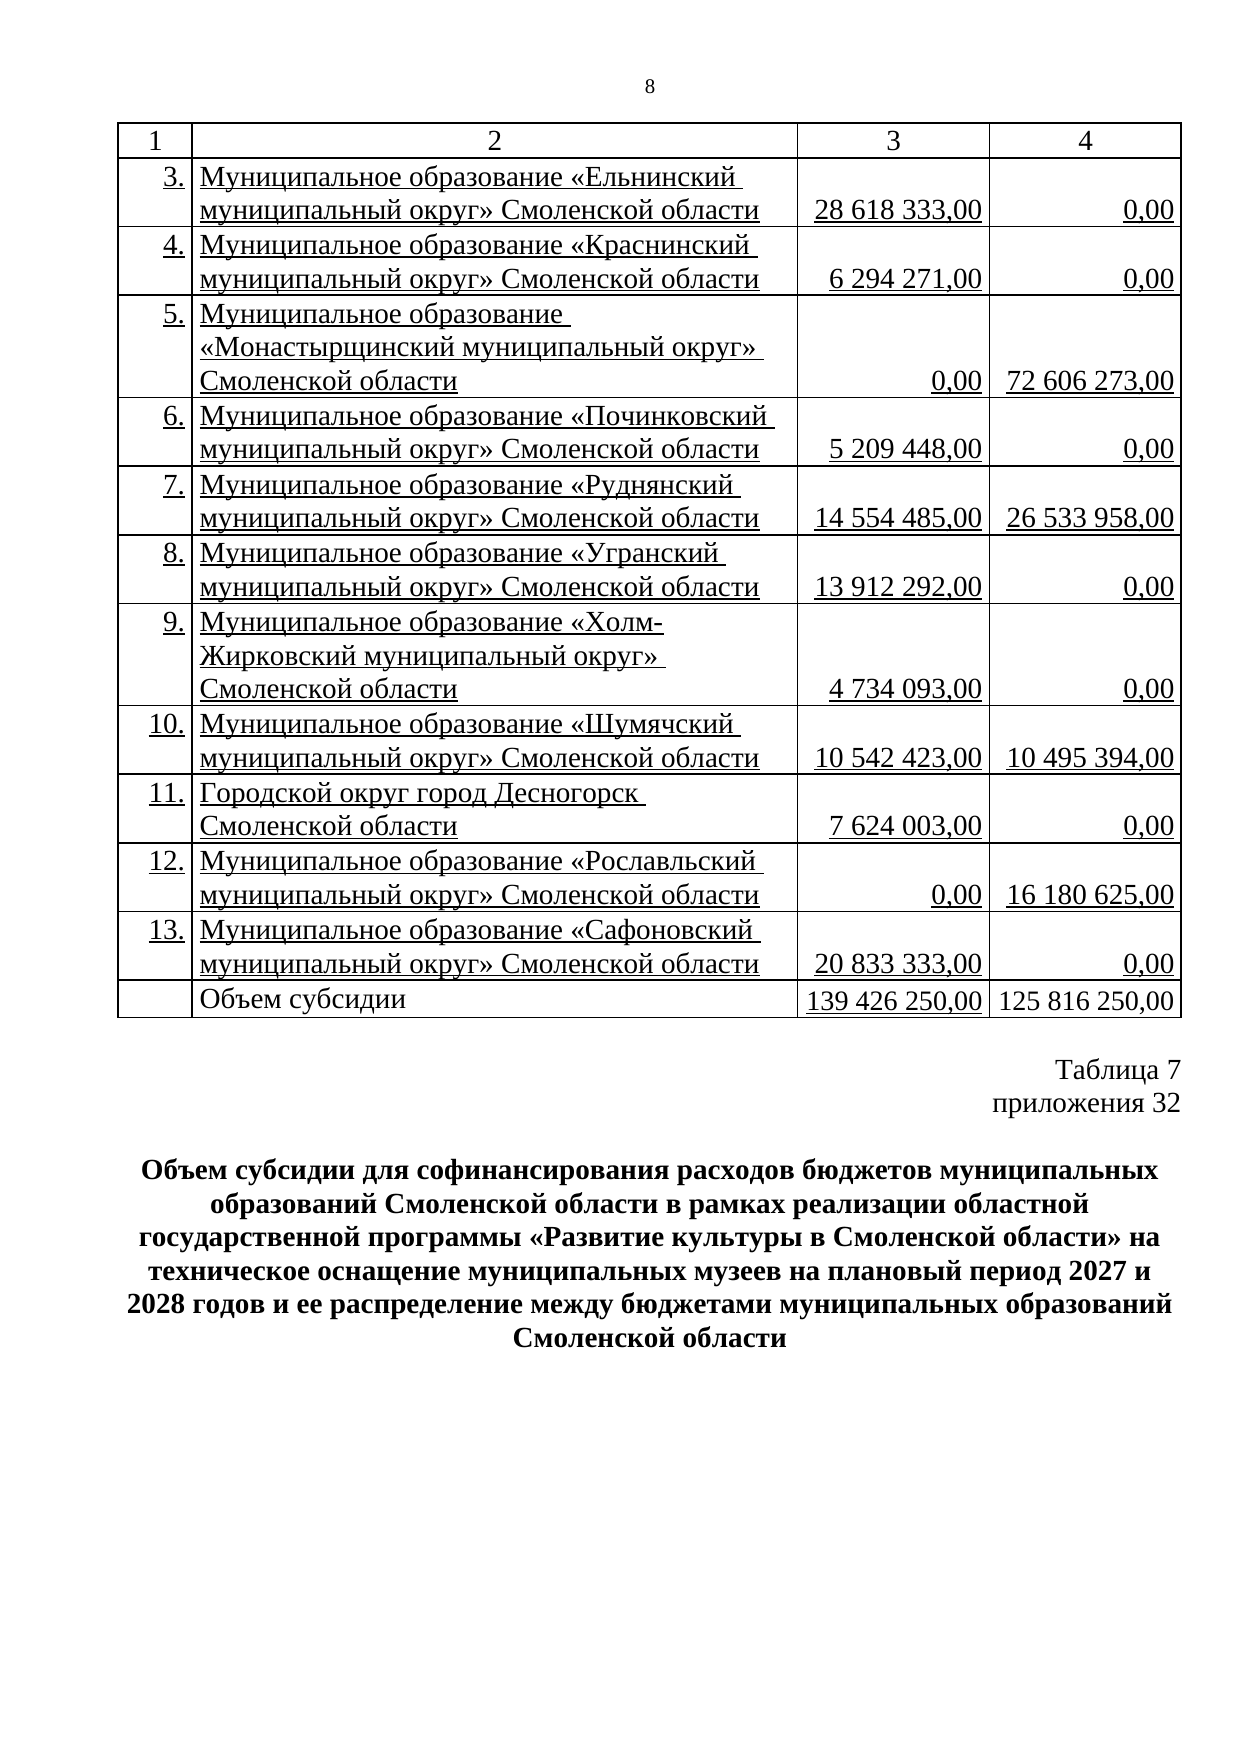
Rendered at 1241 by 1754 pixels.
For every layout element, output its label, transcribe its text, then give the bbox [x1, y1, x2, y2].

table_header 4 [990, 124, 1180, 157]
table_cell Муниципальное образование «Шумячский муниципальный округ» Смоленской области [193, 706, 797, 773]
table_cell 28 618 333,00 [798, 159, 989, 226]
table_header 3 [798, 124, 989, 157]
table_cell 13. [119, 912, 191, 979]
table_cell 8. [119, 536, 191, 602]
table_cell 5 209 448,00 [798, 398, 989, 465]
table_header 1 [119, 124, 191, 157]
table_cell 6 294 271,00 [798, 227, 989, 294]
table_cell 14 554 485,00 [798, 467, 989, 534]
table_cell Муниципальное образование «Угранский муниципальный округ» Смоленской области [193, 536, 797, 602]
table_cell Муниципальное образование «Руднянский муниципальный округ» Смоленской области [193, 467, 797, 534]
table_cell [119, 981, 191, 1017]
table_cell 10 542 423,00 [798, 706, 989, 773]
table_cell 0,00 [990, 604, 1180, 705]
table_cell 16 180 625,00 [990, 844, 1180, 911]
table_cell 0,00 [990, 398, 1180, 465]
table_cell Муниципальное образование «Починковский муниципальный округ» Смоленской области [193, 398, 797, 465]
table_cell Городской округ город Десногорск Смоленской области [193, 775, 797, 842]
text Объем субсидии для софинансирования расходов бюджетов муниципальных образований Смоленской области в рамках реализации областной государственной программы «Развитие культуры в Смоленской области» на техническое оснащение муниципальных музеев на плановый период 2027 и 2028 годов и ее распределение между бюджетами муниципальных образований Смоленской области [118, 1152, 1181, 1354]
table_cell 0,00 [990, 227, 1180, 294]
table_cell 139 426 250,00 [798, 981, 989, 1017]
table_cell 125 816 250,00 [990, 981, 1180, 1017]
table_cell 72 606 273,00 [990, 296, 1180, 397]
table_cell 9. [119, 604, 191, 705]
table_cell Муниципальное образование «Монастырщинский муниципальный округ» Смоленской области [193, 296, 797, 397]
table_cell 0,00 [798, 296, 989, 397]
table_cell Муниципальное образование «Ельнинский муниципальный округ» Смоленской области [193, 159, 797, 226]
table_cell 0,00 [798, 844, 989, 911]
table_cell 10 495 394,00 [990, 706, 1180, 773]
text Таблица 7 [118, 1052, 1181, 1085]
table_cell 6. [119, 398, 191, 465]
table_cell 11. [119, 775, 191, 842]
table_cell Муниципальное образование «Сафоновский муниципальный округ» Смоленской области [193, 912, 797, 979]
table_cell Муниципальное образование «Холм-Жирковский муниципальный округ» Смоленской области [193, 604, 797, 705]
table_cell 0,00 [990, 536, 1180, 602]
table_cell 4. [119, 227, 191, 294]
table_cell 12. [119, 844, 191, 911]
table_cell Муниципальное образование «Краснинский муниципальный округ» Смоленской области [193, 227, 797, 294]
table_cell 5. [119, 296, 191, 397]
table_cell Объем субсидии [193, 981, 797, 1017]
table_header 2 [193, 124, 797, 157]
table_cell 3. [119, 159, 191, 226]
table_cell 20 833 333,00 [798, 912, 989, 979]
table_cell 26 533 958,00 [990, 467, 1180, 534]
text приложения 32 [118, 1085, 1181, 1119]
table_cell 0,00 [990, 775, 1180, 842]
table_cell 0,00 [990, 159, 1180, 226]
table_cell 10. [119, 706, 191, 773]
table_cell 4 734 093,00 [798, 604, 989, 705]
table_cell 0,00 [990, 912, 1180, 979]
table_cell 7. [119, 467, 191, 534]
table_cell 13 912 292,00 [798, 536, 989, 602]
table_cell Муниципальное образование «Рославльский муниципальный округ» Смоленской области [193, 844, 797, 911]
table_cell 7 624 003,00 [798, 775, 989, 842]
